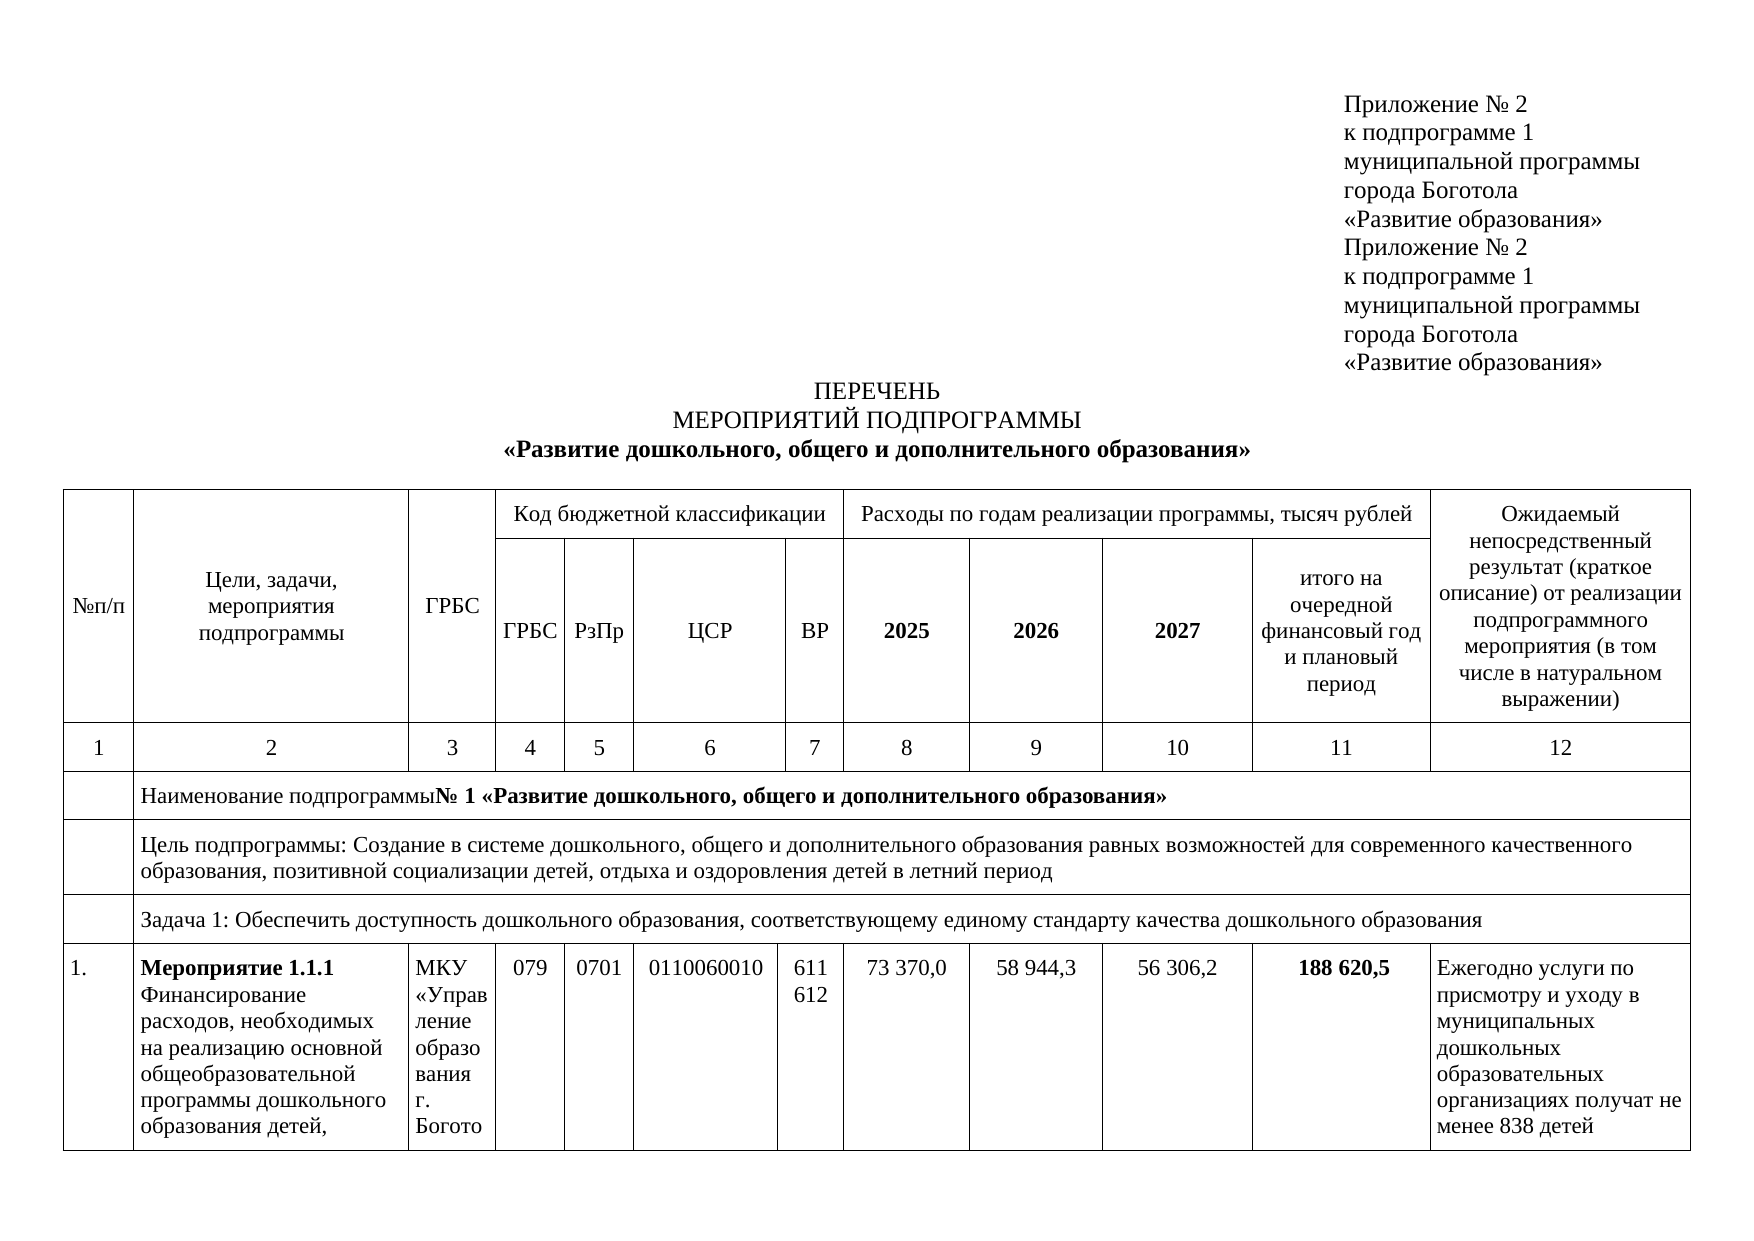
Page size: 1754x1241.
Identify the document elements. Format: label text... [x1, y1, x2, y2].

table_cell 12 [1431, 723, 1690, 771]
table_header №п/п [64, 490, 133, 722]
table_cell 2027 [1103, 539, 1252, 722]
table_cell 188 620,5 [1253, 944, 1430, 1149]
table_cell ГРБС [496, 539, 564, 722]
text к подпрограмме 1 [89, 117, 1665, 146]
table_header Цели, задачи, мероприятия подпрограммы [134, 490, 408, 722]
table_header Ожидаемый непосредственный результат (краткое описание) от реализации подпрограммного мероприятия (в том числе в натуральном выражении) [1431, 490, 1690, 722]
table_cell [1431, 944, 1690, 1149]
table_cell ВР [786, 539, 843, 722]
table_cell 611 612 [778, 944, 843, 1149]
table_cell Цель подпрограммы: Создание в системе дошкольного, общего и дополнительного образования равных возможностей для современного качественного образования, позитивной социализации детей, отдыха и оздоровления детей в летний период [134, 820, 1690, 894]
table_cell [64, 820, 133, 894]
table_cell ЦСР [634, 539, 785, 722]
table_cell 0701 [565, 944, 633, 1149]
text ПЕРЕЧЕНЬ [89, 376, 1665, 405]
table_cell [409, 944, 495, 1149]
text муниципальной программы [89, 290, 1665, 319]
table_cell 9 [970, 723, 1102, 771]
table_cell 5 [565, 723, 633, 771]
text муниципальной программы [89, 146, 1665, 175]
table_cell 079 [496, 944, 564, 1149]
table_cell 4 [496, 723, 564, 771]
table_cell Задача 1: Обеспечить доступность дошкольного образования, соответствующему единому стандарту качества дошкольного образования [134, 895, 1690, 943]
table_cell 1. [64, 944, 133, 1149]
table_cell 8 [844, 723, 969, 771]
table_cell 58 944,3 [970, 944, 1102, 1149]
text города Боготола [89, 319, 1665, 347]
table_cell 1 [64, 723, 133, 771]
table_cell 2025 [844, 539, 969, 722]
text к подпрограмме 1 [89, 261, 1665, 290]
table_header Код бюджетной классификации [496, 490, 843, 537]
table_cell 0110060010 [634, 944, 777, 1149]
text Приложение № 2 [89, 89, 1665, 117]
table_header ГРБС [409, 490, 495, 722]
table_cell 11 [1253, 723, 1430, 771]
table_cell РзПр [565, 539, 633, 722]
table_cell 6 [634, 723, 785, 771]
table_cell [64, 895, 133, 943]
text Приложение № 2 [89, 232, 1665, 261]
text «Развитие образования» [89, 347, 1665, 376]
text «Развитие образования» [89, 204, 1665, 232]
table_cell 73 370,0 [844, 944, 969, 1149]
table_cell 7 [786, 723, 843, 771]
text «Развитие дошкольного, общего и дополнительного образования» [89, 434, 1665, 462]
table_cell 3 [409, 723, 495, 771]
table_cell 10 [1103, 723, 1252, 771]
text МЕРОПРИЯТИЙ ПОДПРОГРАММЫ [89, 405, 1665, 434]
table_cell итого на очередной финансовый год и плановый период [1253, 539, 1430, 722]
table_cell 2 [134, 723, 408, 771]
table_cell Наименование подпрограммы№ 1 «Развитие дошкольного, общего и дополнительного образования» [134, 772, 1690, 819]
table_cell 2026 [970, 539, 1102, 722]
table_cell [64, 772, 133, 819]
table_header Расходы по годам реализации программы, тысяч рублей [844, 490, 1430, 537]
table_cell 56 306,2 [1103, 944, 1252, 1149]
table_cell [134, 944, 408, 1149]
text города Боготола [89, 175, 1665, 204]
